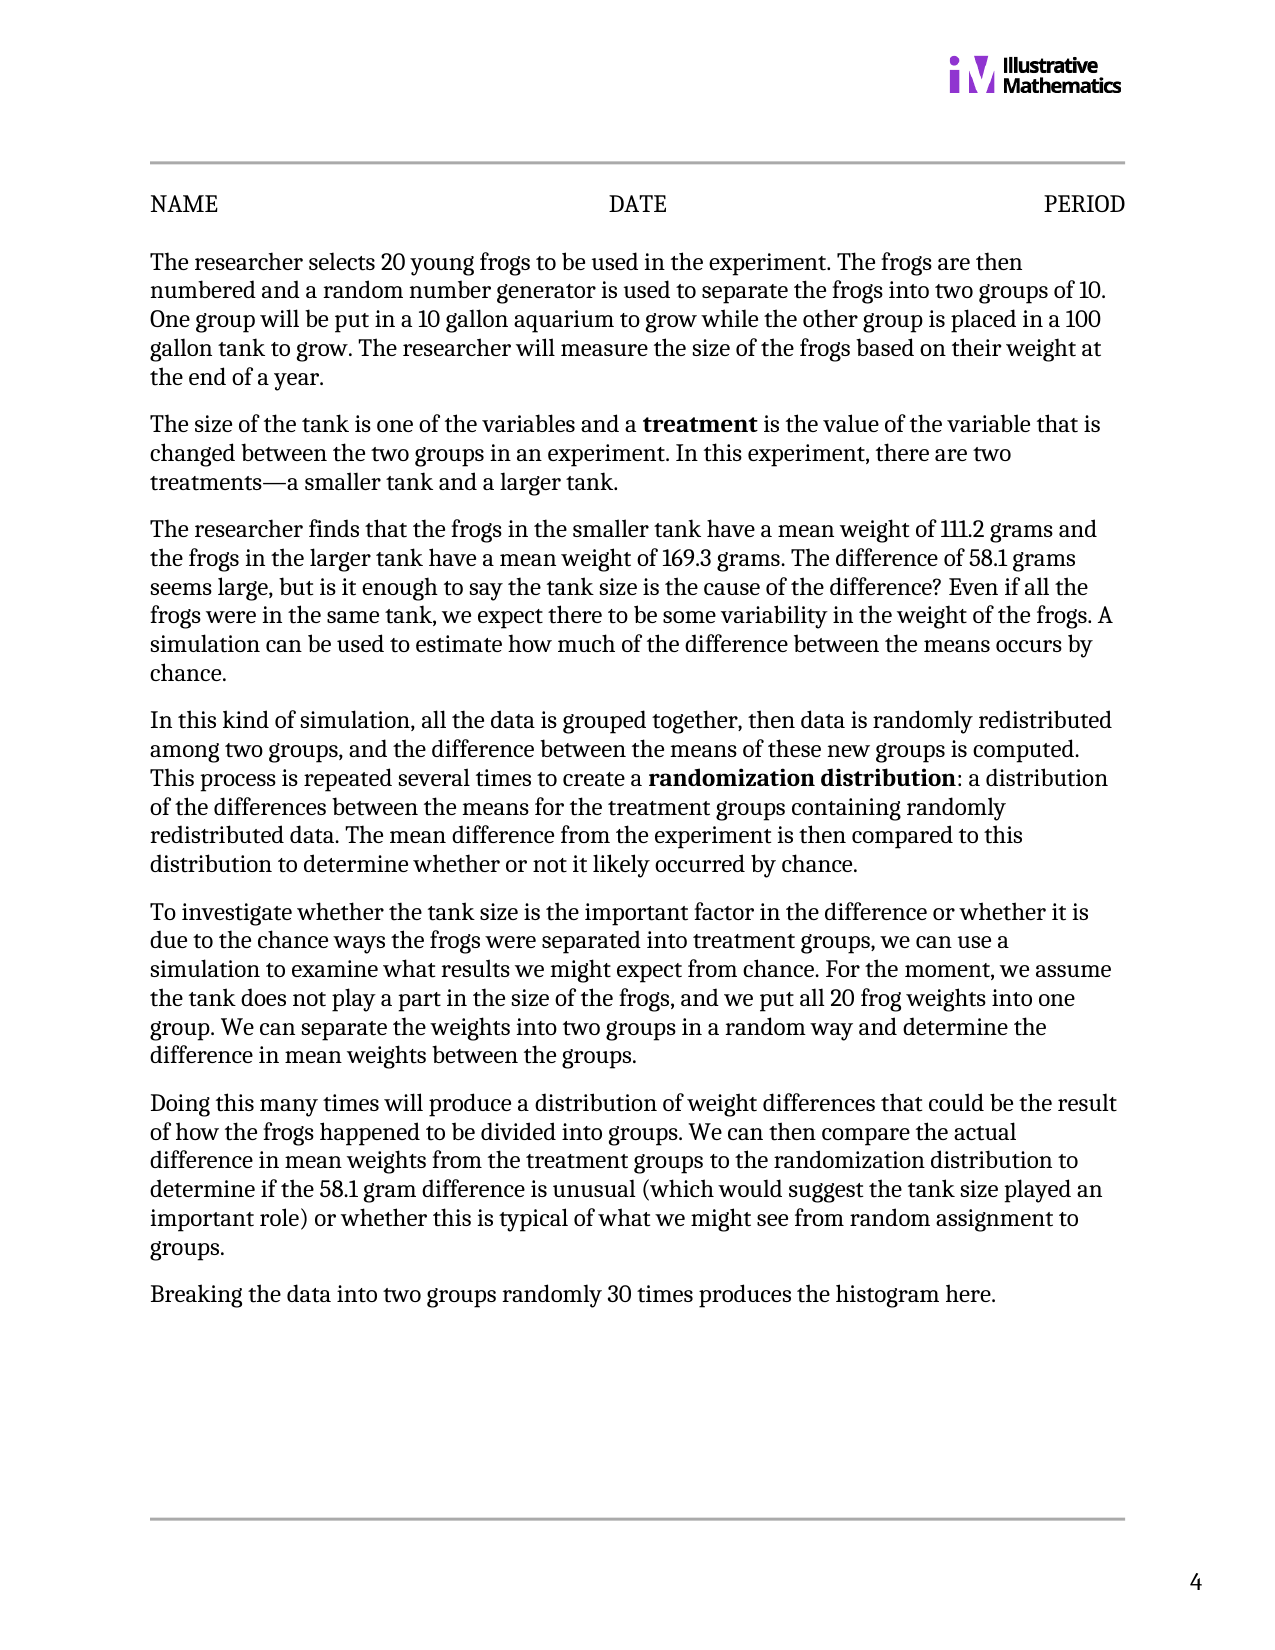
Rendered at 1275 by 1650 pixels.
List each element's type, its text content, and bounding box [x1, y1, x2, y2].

text The researcher selects 20 young frogs to be used in the experiment. The frogs are then numbered and a random number generator is used to separate the frogs into two groups of 10. One group will be put in a 10 gallon aquarium to grow while the other group is placed in a 100 gallon tank to grow. The researcher will measure the size of the frogs based on their weight at the end of a year. [150, 247, 1125, 391]
text The size of the tank is one of the variables and a treatment is the value of the variable that is changed between the two groups in an experiment. In this experiment, there are two treatments—a smaller tank and a larger tank. [150, 410, 1125, 496]
text Breaking the data into two groups randomly 30 times produces the histogram here. [150, 1280, 1125, 1309]
text The researcher finds that the frogs in the smaller tank have a mean weight of 111.2 grams and the frogs in the larger tank have a mean weight of 169.3 grams. The difference of 58.1 grams seems large, but is it enough to say the tank size is the cause of the difference? Even if all the frogs were in the same tank, we expect there to be some variability in the weight of the frogs. A simulation can be used to estimate how much of the difference between the means occurs by chance. [150, 515, 1125, 687]
text In this kind of simulation, all the data is grouped together, then data is randomly redistributed among two groups, and the difference between the means of these new groups is computed. This process is repeated several times to create a randomization distribution: a distribution of the differences between the means for the treatment groups containing randomly redistributed data. The mean difference from the experiment is then compared to this distribution to determine whether or not it likely occurred by chance. [150, 706, 1125, 879]
picture [949, 55, 1121, 93]
text To investigate whether the tank size is the important factor in the difference or whether it is due to the chance ways the frogs were separated into treatment groups, we can use a simulation to examine what results we might expect from chance. For the moment, we assume the tank does not play a part in the size of the frogs, and we put all 20 frog weights into one group. We can separate the weights into two groups in a random way and determine the difference in mean weights between the groups. [150, 897, 1125, 1070]
text Doing this many times will produce a distribution of weight differences that could be the result of how the frogs happened to be divided into groups. We can then compare the actual difference in mean weights from the treatment groups to the randomization distribution to determine if the 58.1 gram difference is unusual (which would suggest the tank size played an important role) or whether this is typical of what we might see from random assignment to groups. [150, 1089, 1125, 1261]
